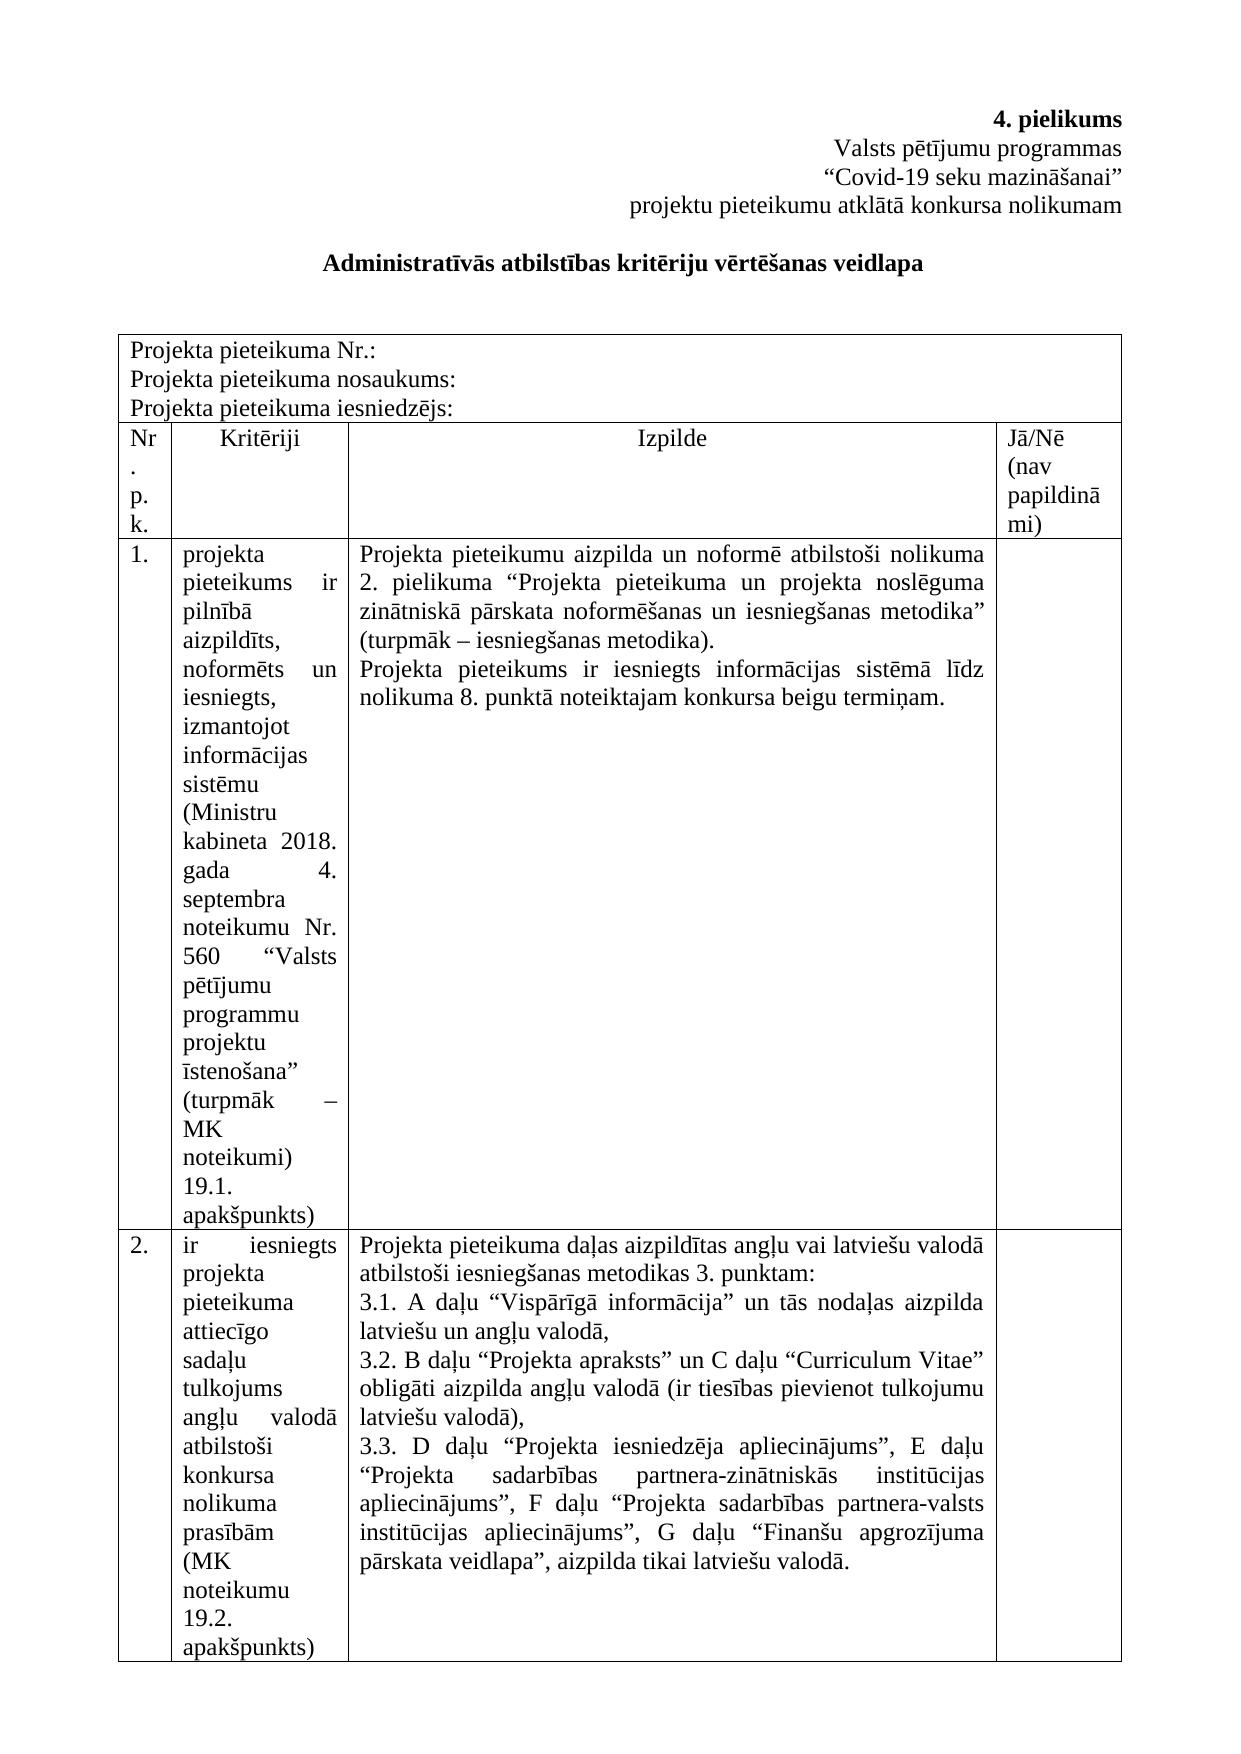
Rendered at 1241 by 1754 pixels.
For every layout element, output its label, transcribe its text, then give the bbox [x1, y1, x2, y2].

text Administratīvās atbilstības kritēriju vērtēšanas veidlapa [118, 248, 1122, 277]
table_cell Izpilde [349, 423, 996, 538]
table_cell Kritēriji [172, 423, 348, 538]
table_cell 1. [119, 539, 171, 1229]
text Valsts pētījumu programmas [118, 133, 1122, 162]
table_cell ir iesniegts projekta pieteikuma attiecīgo sadaļu tulkojums angļu valodā atbilstoši konkursa nolikuma prasībām (MK noteikumu 19.2. apakšpunkts) [172, 1230, 348, 1661]
table_cell [997, 1230, 1121, 1661]
text “” [118, 162, 1122, 191]
table_header Projekta pieteikuma Nr.: Projekta pieteikuma nosaukums: Projekta pieteikuma iesniedzējs: [119, 335, 1121, 422]
text projektu pieteikumu atklātā konkursa nolikumam [118, 191, 1122, 219]
table_cell 2. [119, 1230, 171, 1661]
table_cell [997, 539, 1121, 1229]
text 4. pielikums [118, 104, 1122, 133]
table_cell Nr. p.k. [119, 423, 171, 538]
table_cell Projekta pieteikumu aizpilda un noformē atbilstoši nolikuma 2. pielikuma “Projekta pieteikuma un projekta noslēguma zinātniskā pārskata noformēšanas un iesniegšanas metodika” (turpmāk – iesniegšanas metodika). Projekta pieteikums ir iesniegts informācijas sistēmā līdz nolikuma 8. punktā noteiktajam konkursa beigu termiņam. [349, 539, 996, 1229]
table_cell Projekta pieteikuma daļas aizpildītas angļu vai latviešu valodā atbilstoši iesniegšanas metodikas 3. punktam: 3.1. A daļu “Vispārīgā informācija” un tās nodaļas aizpilda latviešu un angļu valodā, 3.2. B daļu “Projekta apraksts” un C daļu “Curriculum Vitae” obligāti aizpilda angļu valodā (ir tiesības pievienot tulkojumu latviešu valodā), 3.3. D daļu “Projekta iesniedzēja apliecinājums”, E daļu “Projekta sadarbības partnera-zinātniskās institūcijas apliecinājums”, F daļu “Projekta sadarbības partnera-valsts institūcijas apliecinājums”, G daļu “Finanšu apgrozījuma pārskata veidlapa”, aizpilda tikai latviešu valodā. [349, 1230, 996, 1661]
table_cell projekta pieteikums ir pilnībā aizpildīts, noformēts un iesniegts, izmantojot informācijas sistēmu (Ministru kabineta 2018. gada 4. septembra noteikumu Nr. 560 “Valsts pētījumu programmu projektu īstenošana” (turpmāk – MK noteikumi) 19.1. apakšpunkts) [172, 539, 348, 1229]
table_cell Jā/Nē (nav papildināmi) [997, 423, 1121, 538]
